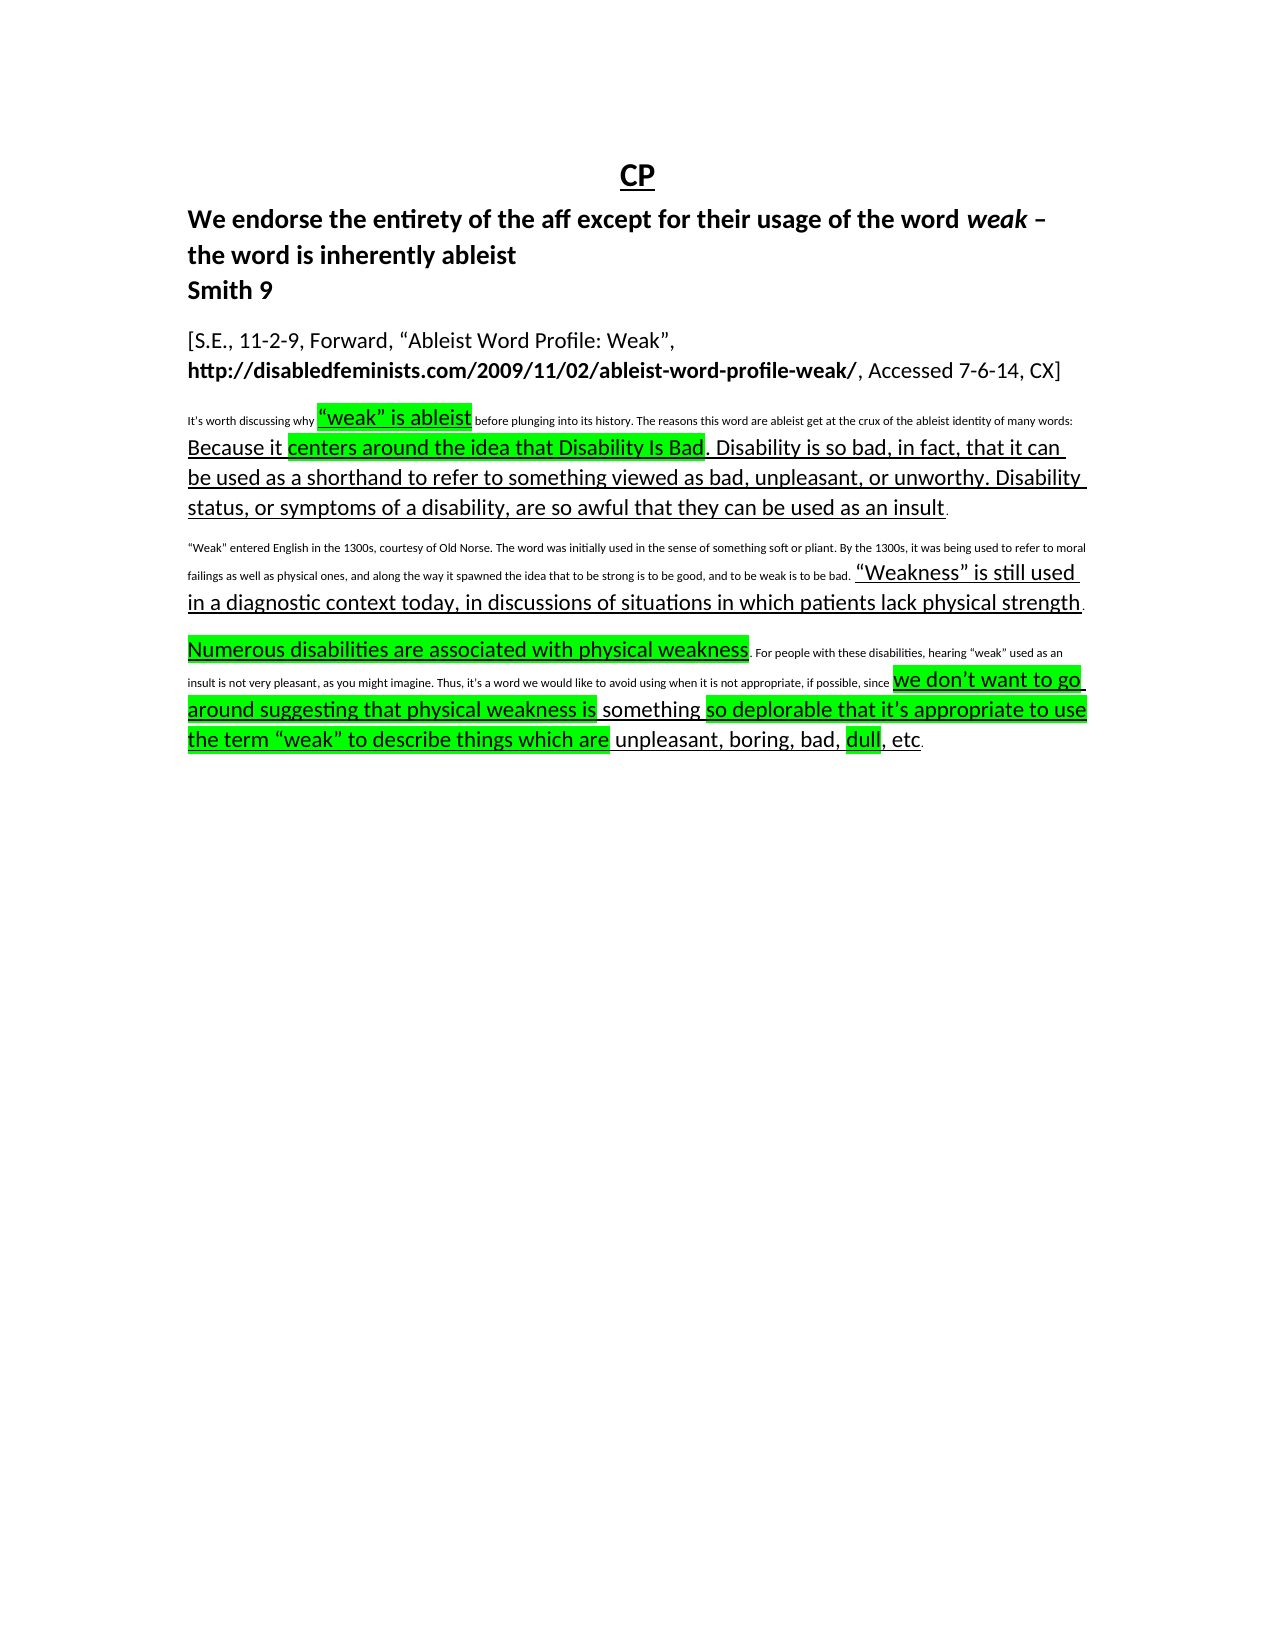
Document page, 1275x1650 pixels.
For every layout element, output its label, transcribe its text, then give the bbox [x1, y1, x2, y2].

text “Weak” entered English in the 1300s, courtesy of Old Norse. The word was initially used in the sense of something soft or pliant. By the 1300s, it was being used to refer to moral failings as well as physical ones, and along the way it spawned the idea that to be strong is to be good, and to be weak is to be bad. “Weakness” is still used in a diagnostic context today, in discussions of situations in which patients lack physical strength. [187, 540, 1087, 616]
text It’s worth discussing why “weak” is ableist before plunging into its history. The reasons this word are ableist get at the crux of the ableist identity of many words: Because it centers around the idea that Disability Is Bad. Disability is so bad, in fact, that it can be used as a shorthand to refer to something viewed as bad, unpleasant, or unworthy. Disability status, or symptoms of a disability, are so awful that they can be used as an insult. [187, 403, 1087, 487]
subtitle CP [187, 154, 1087, 195]
text It’s worth discussing why “weak” is ableist before plunging into its history. The reasons this word are ableist get at the crux of the ableist identity of many words: Because it centers around the idea that Disability Is Bad. Disability is so bad, in fact, that it can be used as a shorthand to refer to something viewed as bad, unpleasant, or unworthy. Disability status, or symptoms of a disability, are so awful that they can be used as an insult. [187, 488, 1087, 522]
text Numerous disabilities are associated with physical weakness. For people with these disabilities, hearing “weak” used as an insult is not very pleasant, as you might imagine. Thus, it’s a word we would like to avoid using when it is not appropriate, if possible, since we don’t want to go around suggesting that physical weakness is something so deplorable that it’s appropriate to use the term “weak” to describe things which are unpleasant, boring, bad, dull, etc. [187, 635, 1087, 719]
subtitle We endorse the entirety of the aff except for their usage of the word weak – the word is inherently ableist [187, 202, 1087, 271]
text Smith 9 [187, 273, 1087, 307]
text [S.E., 11-2-9, Forward, “Ableist Word Profile: Weak”, http://disabledfeminists.com/2009/11/02/ableist-word-profile-weak/, Accessed 7-6-14, CX] [187, 326, 1087, 384]
text Numerous disabilities are associated with physical weakness. For people with these disabilities, hearing “weak” used as an insult is not very pleasant, as you might imagine. Thus, it’s a word we would like to avoid using when it is not appropriate, if possible, since we don’t want to go around suggesting that physical weakness is something so deplorable that it’s appropriate to use the term “weak” to describe things which are unpleasant, boring, bad, dull, etc. [187, 720, 1087, 754]
